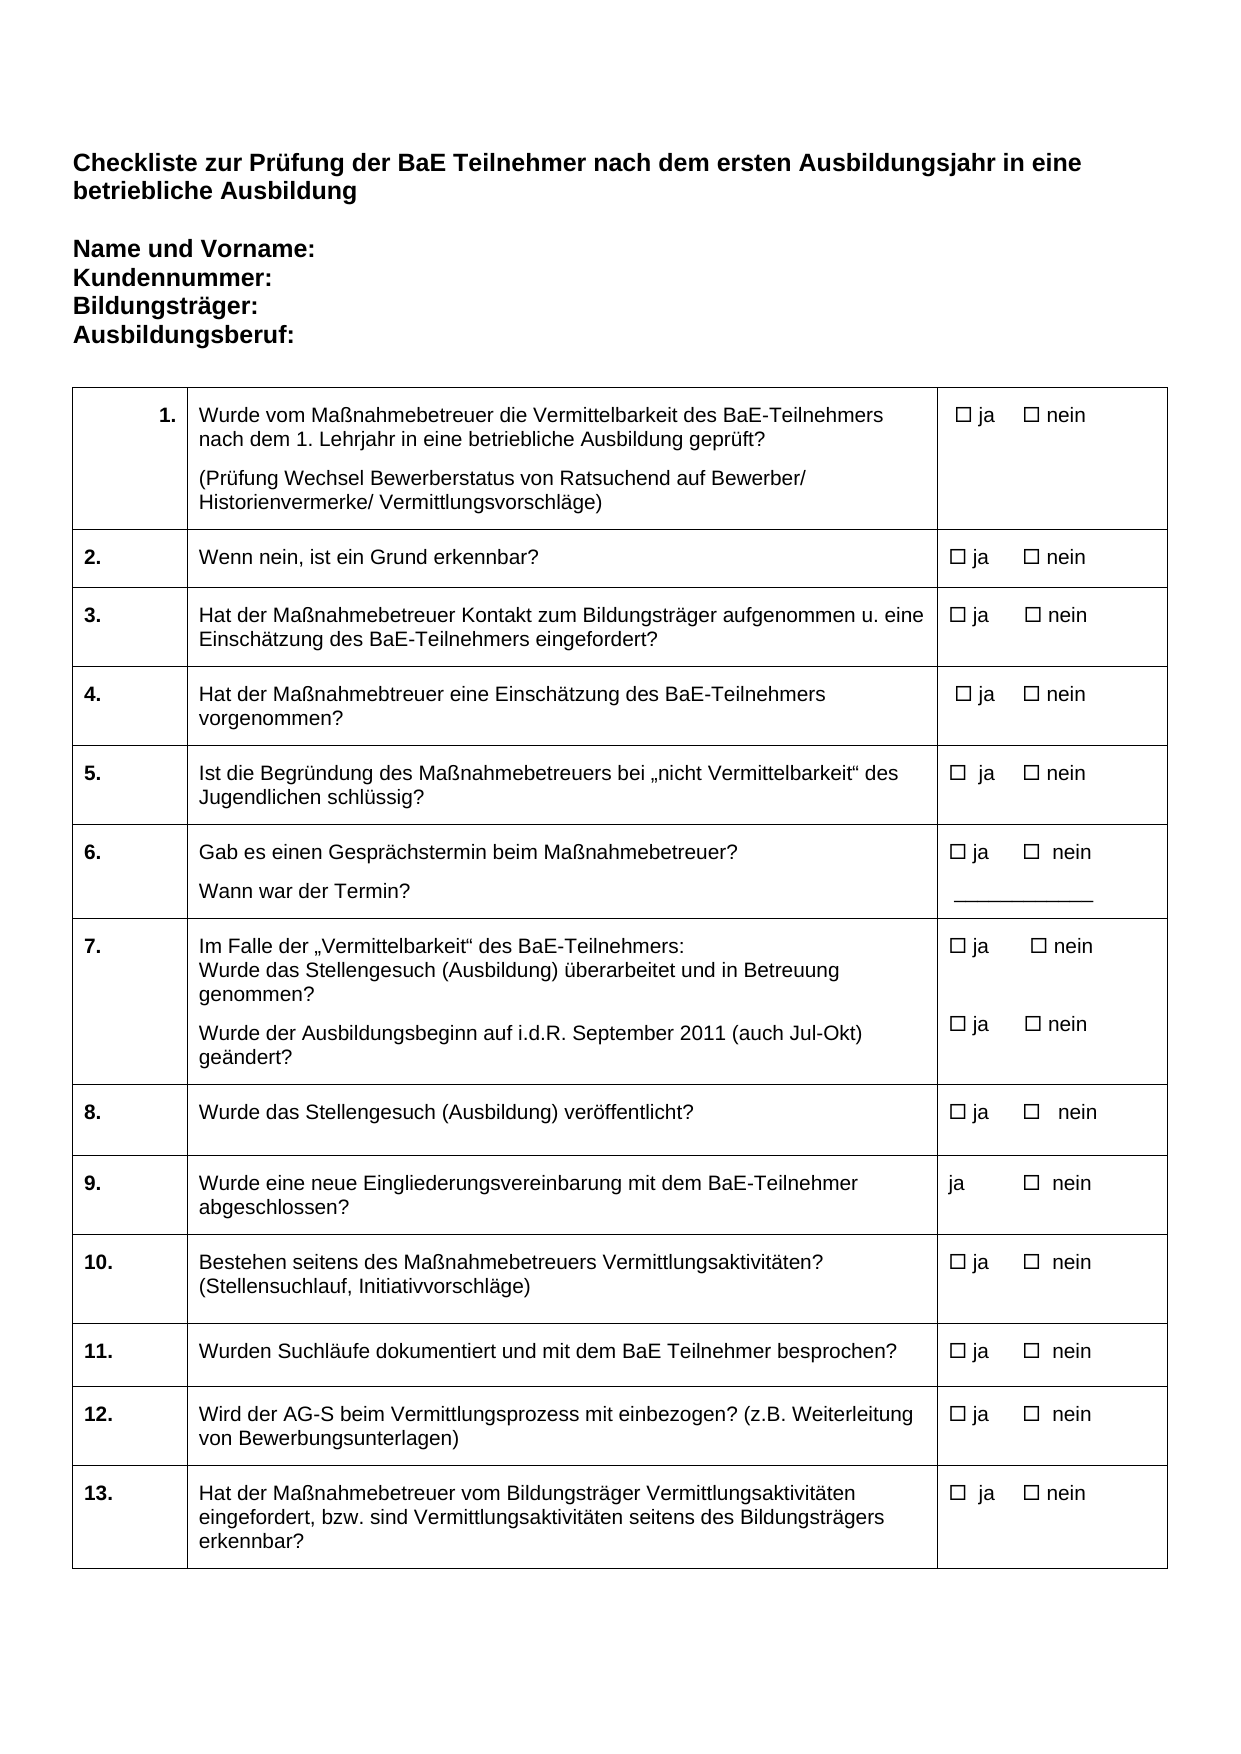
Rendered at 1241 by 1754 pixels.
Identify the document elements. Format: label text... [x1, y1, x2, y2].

table_cell ja nein ja nein [938, 919, 1167, 1084]
table_cell 12. [73, 1387, 187, 1465]
text Kundennummer: [73, 263, 1093, 291]
table_cell ja nein [938, 530, 1167, 587]
table_cell Im Falle der „Vermittelbarkeit“ des BaE-Teilnehmers: Wurde das Stellengesuch (Ausbildung) überarbeitet und in Betreuung genommen? Wurde der Ausbildungsbeginn auf i.d.R. September 2011 (auch Jul-Okt) geändert? [188, 919, 937, 1084]
table_cell ja nein [938, 746, 1167, 824]
table_cell ja nein ____________ [938, 825, 1167, 918]
table_cell 10. [73, 1235, 187, 1323]
table_header 1. [73, 388, 187, 529]
table_header ja nein [938, 388, 1167, 529]
text Bildungsträger: [73, 291, 1093, 320]
table_cell Wurden Suchläufe dokumentiert und mit dem BaE Teilnehmer besprochen? [188, 1324, 937, 1386]
table_cell Hat der Maßnahmebetreuer vom Bildungsträger Vermittlungsaktivitäten eingefordert, bzw. sind Vermittlungsaktivitäten seitens des Bildungsträgers erkennbar? [188, 1466, 937, 1568]
text Name und Vorname: [73, 234, 1093, 263]
table_cell Wurde das Stellengesuch (Ausbildung) veröffentlicht? [188, 1085, 937, 1154]
table_cell ja nein [938, 1466, 1167, 1568]
table_cell Hat der Maßnahmebetreuer Kontakt zum Bildungsträger aufgenommen u. eine Einschätzung des BaE-Teilnehmers eingefordert? [188, 588, 937, 666]
text Ausbildungsberuf: [73, 320, 1093, 349]
table_cell 3. [73, 588, 187, 666]
table_cell Gab es einen Gesprächstermin beim Maßnahmebetreuer? Wann war der Termin? [188, 825, 937, 918]
table_header Wurde vom Maßnahmebetreuer die Vermittelbarkeit des BaE-Teilnehmers nach dem 1. Lehrjahr in eine betriebliche Ausbildung geprüft? (Prüfung Wechsel Bewerberstatus von Ratsuchend auf Bewerber/ Historienvermerke/ Vermittlungsvorschläge) [188, 388, 937, 529]
text Checkliste zur Prüfung der BaE Teilnehmer nach dem ersten Ausbildungsjahr in eine betriebliche Ausbildung [73, 148, 1093, 205]
table_cell 8. [73, 1085, 187, 1154]
table_cell 13. [73, 1466, 187, 1568]
table_cell 2. [73, 530, 187, 587]
table_cell 9. [73, 1156, 187, 1233]
table_cell ja nein [938, 667, 1167, 745]
table_cell ja nein [938, 1324, 1167, 1386]
table_cell ja nein [938, 1156, 1167, 1233]
table_cell ja nein [938, 1235, 1167, 1323]
table_cell 11. [73, 1324, 187, 1386]
table_cell ja nein [938, 1387, 1167, 1465]
table_cell ja nein [938, 1085, 1167, 1154]
table_cell 6. [73, 825, 187, 918]
table_cell Bestehen seitens des Maßnahmebetreuers Vermittlungsaktivitäten? (Stellensuchlauf, Initiativvorschläge) [188, 1235, 937, 1323]
table_cell ja nein [938, 588, 1167, 666]
table_cell Ist die Begründung des Maßnahmebetreuers bei „nicht Vermittelbarkeit“ des Jugendlichen schlüssig? [188, 746, 937, 824]
table_cell Wird der AG-S beim Vermittlungsprozess mit einbezogen? (z.B. Weiterleitung von Bewerbungsunterlagen) [188, 1387, 937, 1465]
table_cell Wenn nein, ist ein Grund erkennbar? [188, 530, 937, 587]
table_cell Hat der Maßnahmebtreuer eine Einschätzung des BaE-Teilnehmers vorgenommen? [188, 667, 937, 745]
table_cell 7. [73, 919, 187, 1084]
table_cell 5. [73, 746, 187, 824]
table_cell 4. [73, 667, 187, 745]
table_cell Wurde eine neue Eingliederungsvereinbarung mit dem BaE-Teilnehmer abgeschlossen? [188, 1156, 937, 1233]
